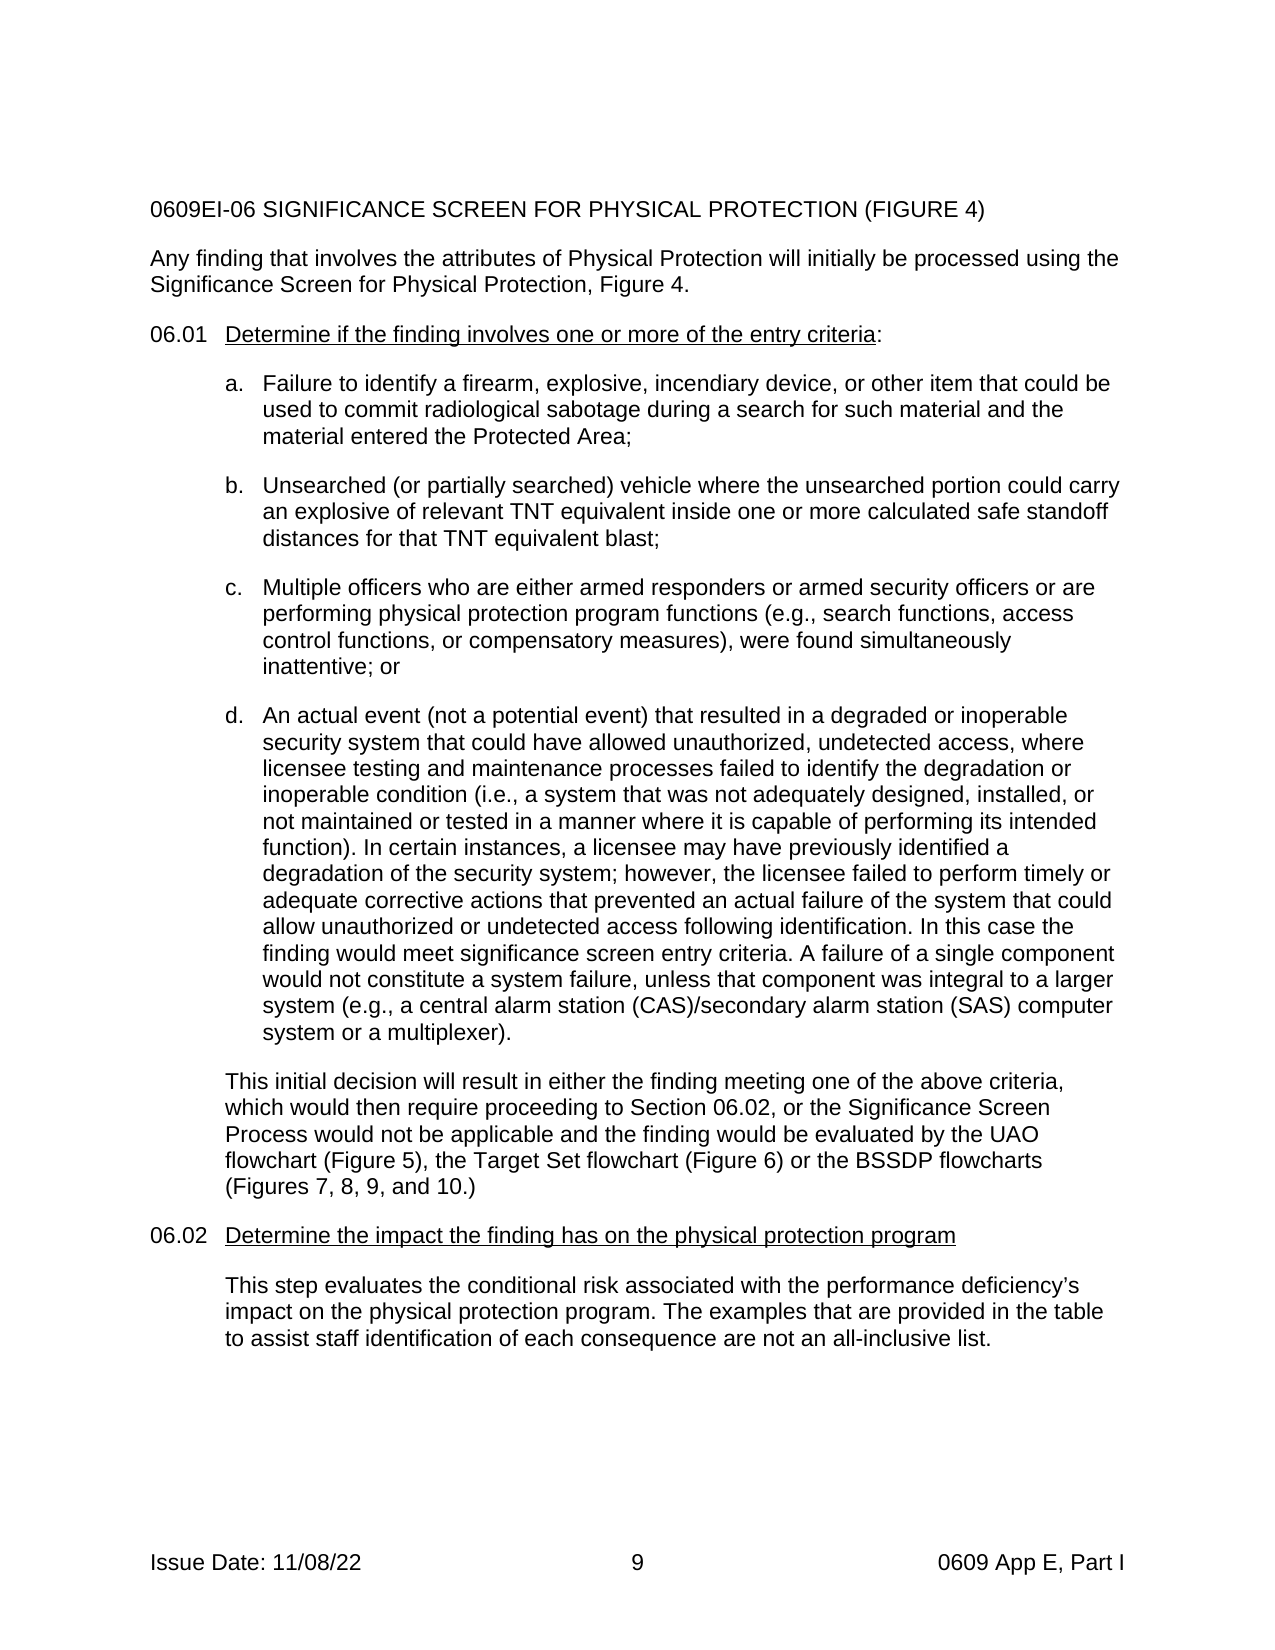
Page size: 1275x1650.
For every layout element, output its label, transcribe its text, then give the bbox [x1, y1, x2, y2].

subtitle 0609EI-06 SIGNIFICANCE SCREEN FOR PHYSICAL PROTECTION (Figure 4) [150, 196, 1125, 222]
subtitle 06.02 Determine the impact the finding has on the physical protection program [150, 1222, 1125, 1249]
text This initial decision will result in either the finding meeting one of the above criteria, which would then require proceeding to Section 06.02, or the Significance Screen Process would not be applicable and the finding would be evaluated by the UAO flowchart (Figure 5), the Target Set flowchart (Figure 6) or the BSSDP flowcharts (Figures 7, 8, 9, and 10.) [225, 1068, 1125, 1199]
subtitle 06.01 Determine if the finding involves one or more of the entry criteria: [150, 321, 1125, 347]
text Any finding that involves the attributes of Physical Protection will initially be processed using the Significance Screen for Physical Protection, Figure 4. [150, 245, 1125, 298]
list Multiple officers who are either armed responders or armed security officers or are performing physical protection program functions (e.g., search functions, access control functions, or compensatory measures), were found simultaneously inattentive; or [225, 574, 1125, 679]
text This step evaluates the conditional risk associated with the performance deficiency’s impact on the physical protection program. The examples that are provided in the table to assist staff identification of each consequence are not an all-inclusive list. [225, 1272, 1125, 1351]
list Failure to identify a firearm, explosive, incendiary device, or other item that could be used to commit radiological sabotage during a search for such material and the material entered the Protected Area; [225, 370, 1125, 449]
list Unsearched (or partially searched) vehicle where the unsearched portion could carry an explosive of relevant TNT equivalent inside one or more calculated safe standoff distances for that TNT equivalent blast; [225, 472, 1125, 551]
list An actual event (not a potential event) that resulted in a degraded or inoperable security system that could have allowed unauthorized, undetected access, where licensee testing and maintenance processes failed to identify the degradation or inoperable condition (i.e., a system that was not adequately designed, installed, or not maintained or tested in a manner where it is capable of performing its intended function). In certain instances, a licensee may have previously identified a degradation of the security system; however, the licensee failed to perform timely or adequate corrective actions that prevented an actual failure of the system that could allow unauthorized or undetected access following identification. In this case the finding would meet significance screen entry criteria. A failure of a single component would not constitute a system failure, unless that component was integral to a larger system (e.g., a central alarm station (CAS)/secondary alarm station (SAS) computer system or a multiplexer). [225, 702, 1125, 1045]
